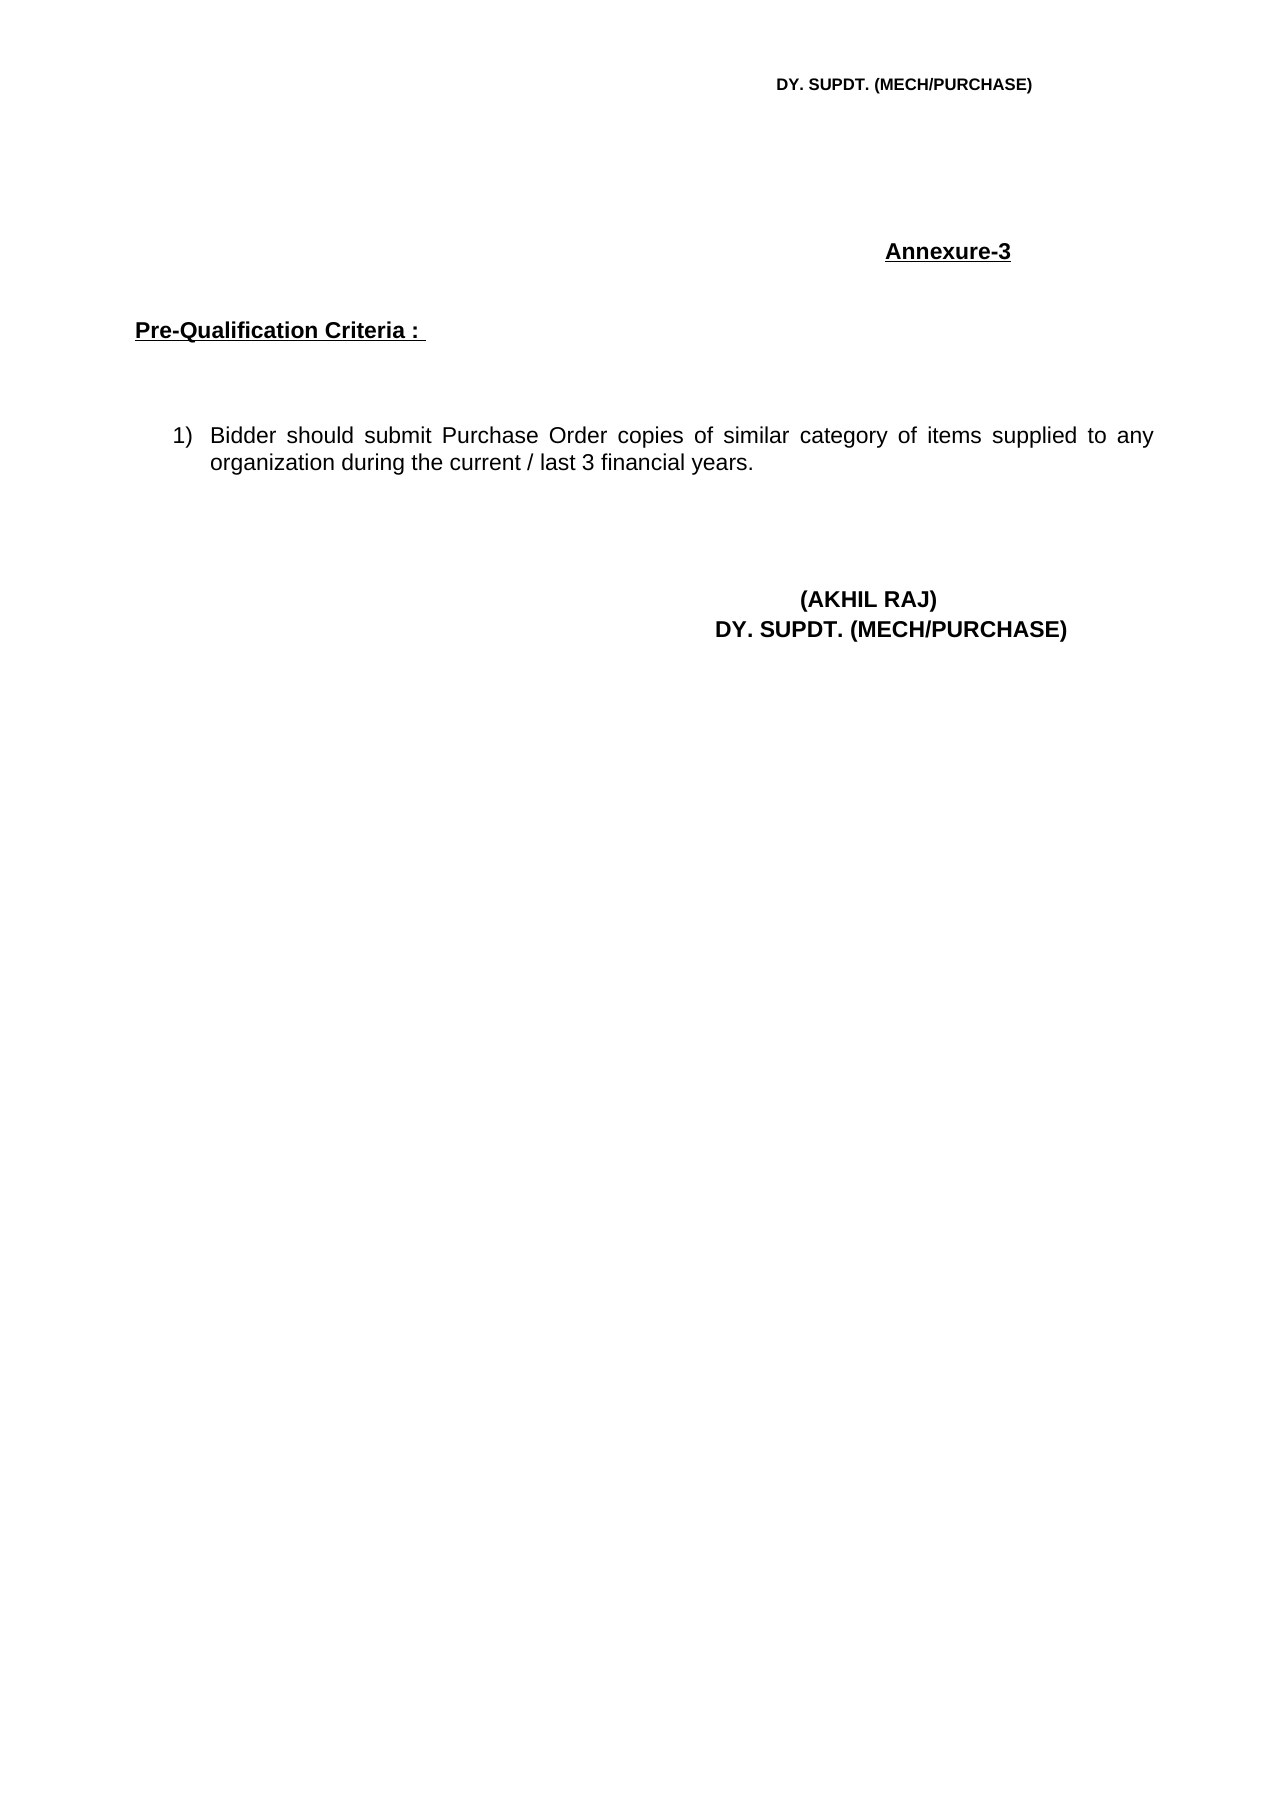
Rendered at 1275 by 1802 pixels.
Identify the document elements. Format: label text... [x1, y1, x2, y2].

list Bidder should submit Purchase Order copies of similar category of items supplied to any organization during the current / last 3 financial years. [172, 422, 1155, 475]
text Annexure-3 [810, 238, 1155, 264]
text DY. SUPDT. (MECH/PURCHASE) [135, 616, 1155, 643]
list DY. SUPDT. (MECH/PURCHASE) [210, 75, 1155, 94]
text (AKHIL RAJ) [135, 554, 1155, 612]
text Pre-Qualification Criteria : [135, 317, 1155, 343]
